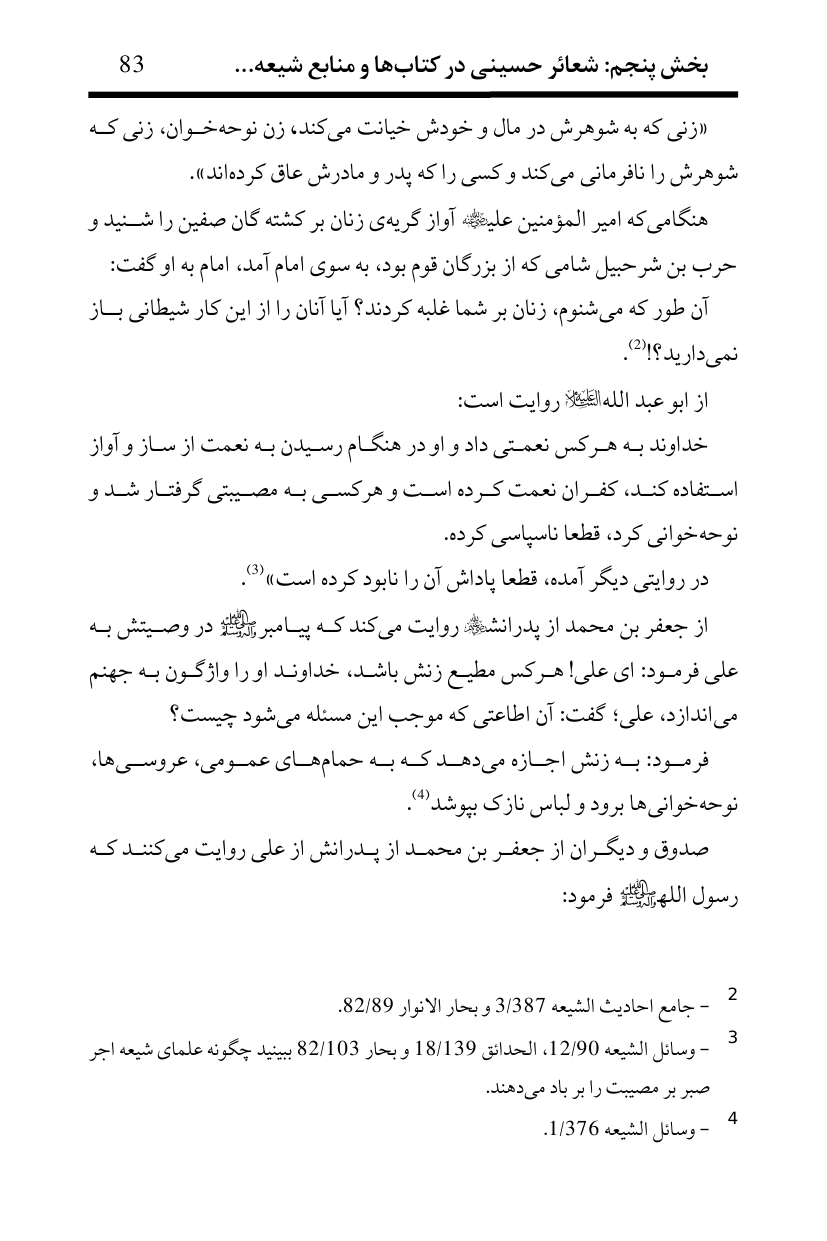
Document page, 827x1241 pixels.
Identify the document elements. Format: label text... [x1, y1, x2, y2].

text «زنی که به شوهرش در مال و خودش خیانت می‌کند، زن نوحه‌خوان، زنی که شوهرش را نافرمانی می‌کند و کسی را که پدر و مادرش عاق کرده‌اند». [89, 109, 738, 198]
text آن طور که می‌شنوم، زنان بر شما غلبه کردند؟ آیا آنان را از این کار شیطانی باز نمی‌دارید؟!(). [89, 289, 738, 378]
text از ابو عبد الله÷ روایت است: [89, 378, 738, 426]
text هنگامی‌که امیر المؤمنین علیس آواز گریه‌ی زنان بر کشته گان صفین را شنید و حرب بن شرحبیل شامی که از بزرگان قوم بود، به سوی امام آمد، امام به او گفت: [89, 198, 738, 289]
text صدوق و دیگران از جعفر بن محمد از پدرانش از علی روایت می‌کنند که رسول اللهص فرمود: [89, 829, 738, 921]
text در روایتی دیگر آمده، قطعا پاداش آن را نابود کرده است»(). [89, 559, 738, 603]
text خداوند به هرکس نعمتی داد و او در هنگام رسیدن به نعمت از ساز و آواز استفاده کند، کفران نعمت کرده است و هرکسی به مصیبتی گرفتار شد و نوحه‌خوانی کرد، قطعا ناسپاسی کرده. [89, 426, 738, 559]
text فرمود: به زنش اجازه می‌دهد که به حمام‌های عمومی، عروسی‌ها، نوحه‌خوانی‌ها برود و لباس نازک بپوشد(). [89, 740, 738, 829]
text از جعفر بن محمد از پدرانشش روایت می‌کند که پیامبرص در وصیتش به علی فرمود: ای علی! هرکس مطیع زنش باشد، خداوند او را واژگون به جهنم می‌اندازد، علی؛ گفت: آن اطاعتی که موجب این مسئله می‌شود چیست؟ [89, 603, 738, 740]
